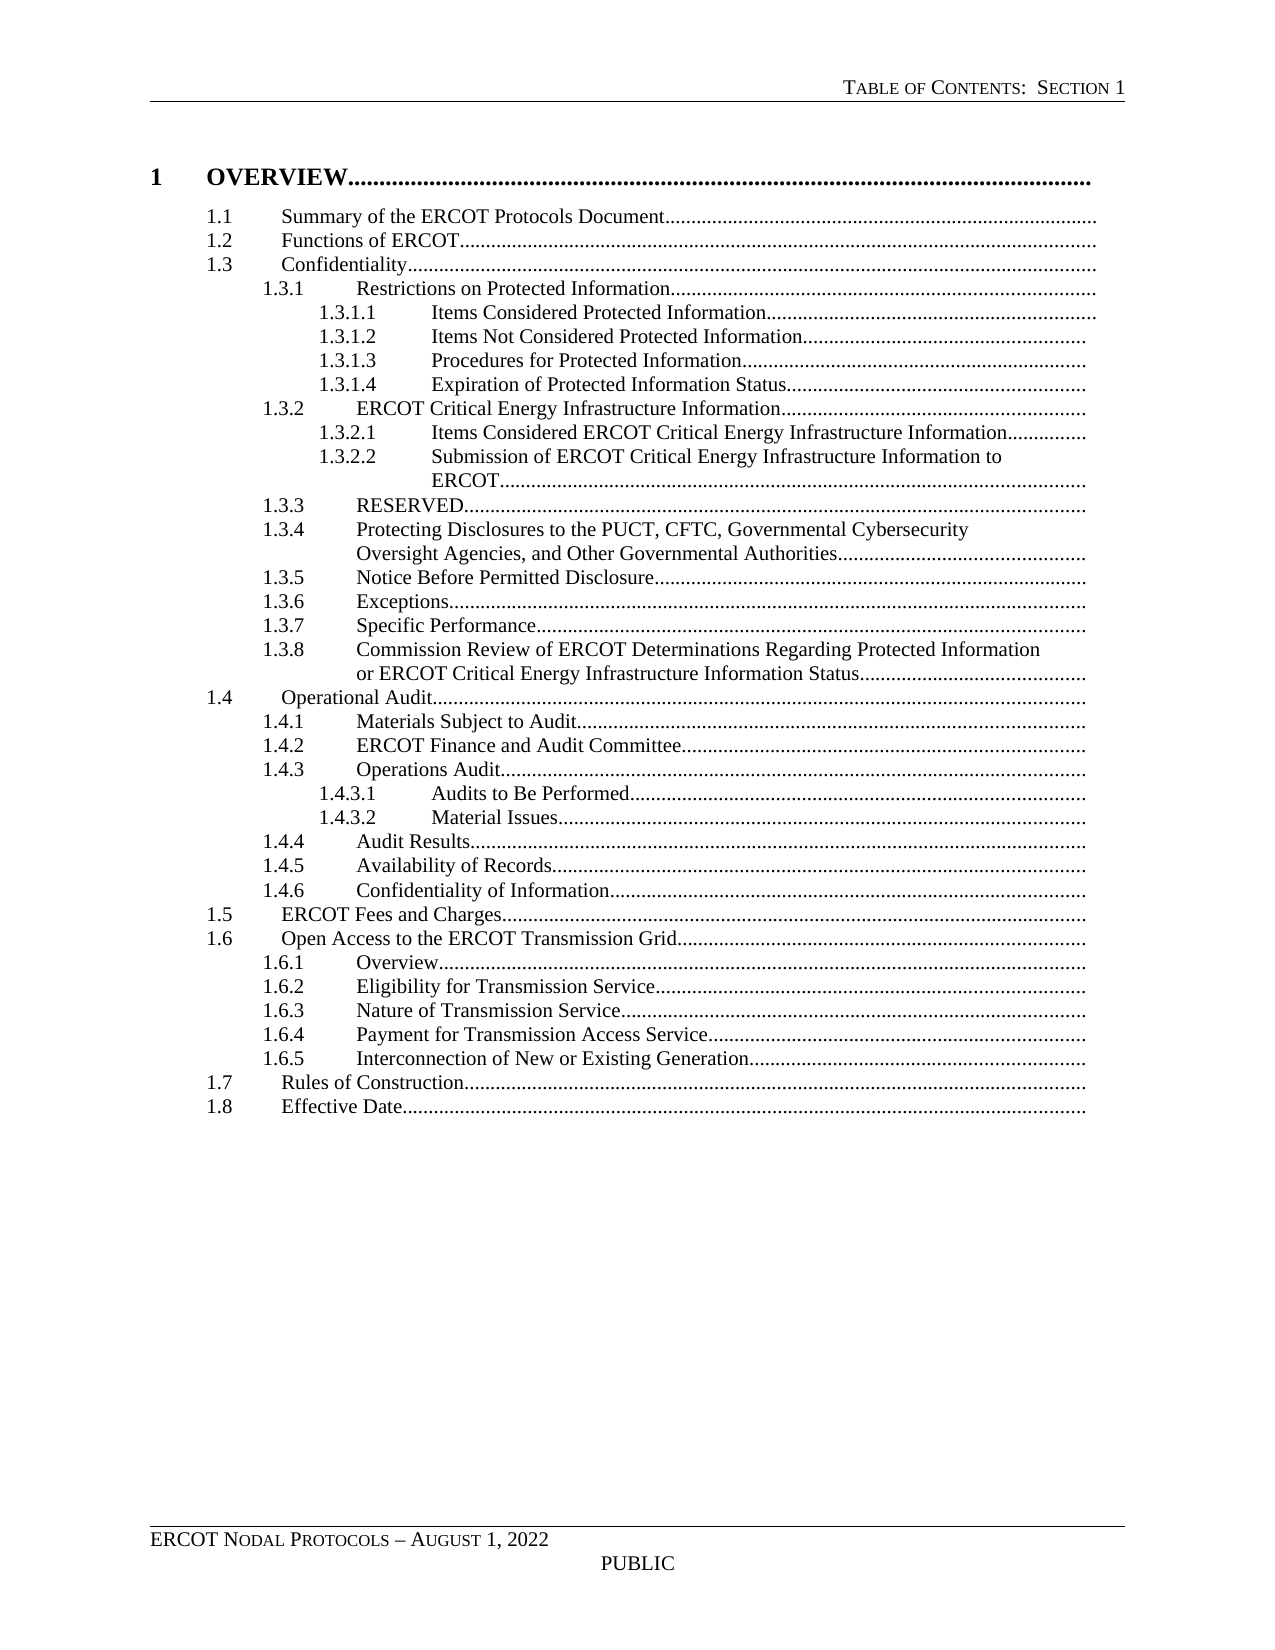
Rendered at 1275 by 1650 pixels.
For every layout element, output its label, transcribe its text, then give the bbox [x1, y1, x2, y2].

text 1.3.5 Notice Before Permitted Disclosure 1-18 [262, 565, 1050, 589]
text 1.3.1.2 Items Not Considered Protected Information 1-11 [319, 324, 1050, 348]
text 1.4.3.1 Audits to Be Performed 1-24 [319, 781, 1050, 805]
text 1.5 ERCOT Fees and Charges 1-26 [206, 902, 1050, 926]
text 1.6 Open Access to the ERCOT Transmission Grid 1-26 [206, 926, 1050, 950]
text 1.7 Rules of Construction 1-28 [206, 1070, 1050, 1094]
text 1.6.4 Payment for Transmission Access Service 1-27 [262, 1022, 1050, 1046]
text 1.3.1.3 Procedures for Protected Information 1-12 [319, 348, 1050, 372]
text 1.8 Effective Date 1-31 [206, 1094, 1050, 1118]
text 1.3.1 Restrictions on Protected Information 1-4 [262, 276, 1050, 300]
text 1.4.1 Materials Subject to Audit 1-23 [262, 709, 1050, 733]
text 1.3.2.1 Items Considered ERCOT Critical Energy Infrastructure Information 1-15 [319, 420, 1050, 444]
text 1.4.2 ERCOT Finance and Audit Committee 1-24 [262, 733, 1050, 757]
text 1.6.2 Eligibility for Transmission Service 1-26 [262, 974, 1050, 998]
text 1.6.1 Overview 1-26 [262, 950, 1050, 974]
text 1.2 Functions of ERCOT 1-2 [206, 228, 1050, 252]
text 1.3 Confidentiality 1-4 [206, 252, 1050, 276]
text 1.3.2 ERCOT Critical Energy Infrastructure Information 1-14 [262, 396, 1050, 420]
text 1.4.4 Audit Results 1-25 [262, 829, 1050, 853]
text 1.3.8 Commission Review of ERCOT Determinations Regarding Protected Information or ERCOT Critical Energy Infrastructure Information Status 1-23 [262, 637, 1050, 685]
text 1.3.1.1 Items Considered Protected Information 1-5 [319, 300, 1050, 324]
text 1.3.2.2 Submission of ERCOT Critical Energy Infrastructure Information to ERCOT 1-16 [319, 444, 1050, 492]
text 1.3.4 Protecting Disclosures to the PUCT, CFTC, Governmental Cybersecurity Oversight Agencies, and Other Governmental Authorities 1-17 [262, 517, 1050, 565]
text 1.3.7 Specific Performance 1-23 [262, 613, 1050, 637]
text 1 OVERVIEW 1-1 [150, 162, 1050, 191]
text 1.6.3 Nature of Transmission Service 1-27 [262, 998, 1050, 1022]
text 1.4.3.2 Material Issues 1-25 [319, 805, 1050, 829]
text 1.4.3 Operations Audit 1-24 [262, 757, 1050, 781]
text 1.4.5 Availability of Records 1-25 [262, 853, 1050, 877]
text 1.3.3 RESERVED 1-17 [262, 492, 1050, 517]
text 1.4 Operational Audit 1-23 [206, 685, 1050, 709]
text 1.1 Summary of the ERCOT Protocols Document 1-1 [206, 204, 1050, 228]
text 1.6.5 Interconnection of New or Existing Generation 1-27 [262, 1046, 1050, 1070]
text 1.4.6 Confidentiality of Information 1-26 [262, 877, 1050, 902]
text 1.3.1.4 Expiration of Protected Information Status 1-13 [319, 372, 1050, 396]
text 1.3.6 Exceptions 1-18 [262, 589, 1050, 613]
